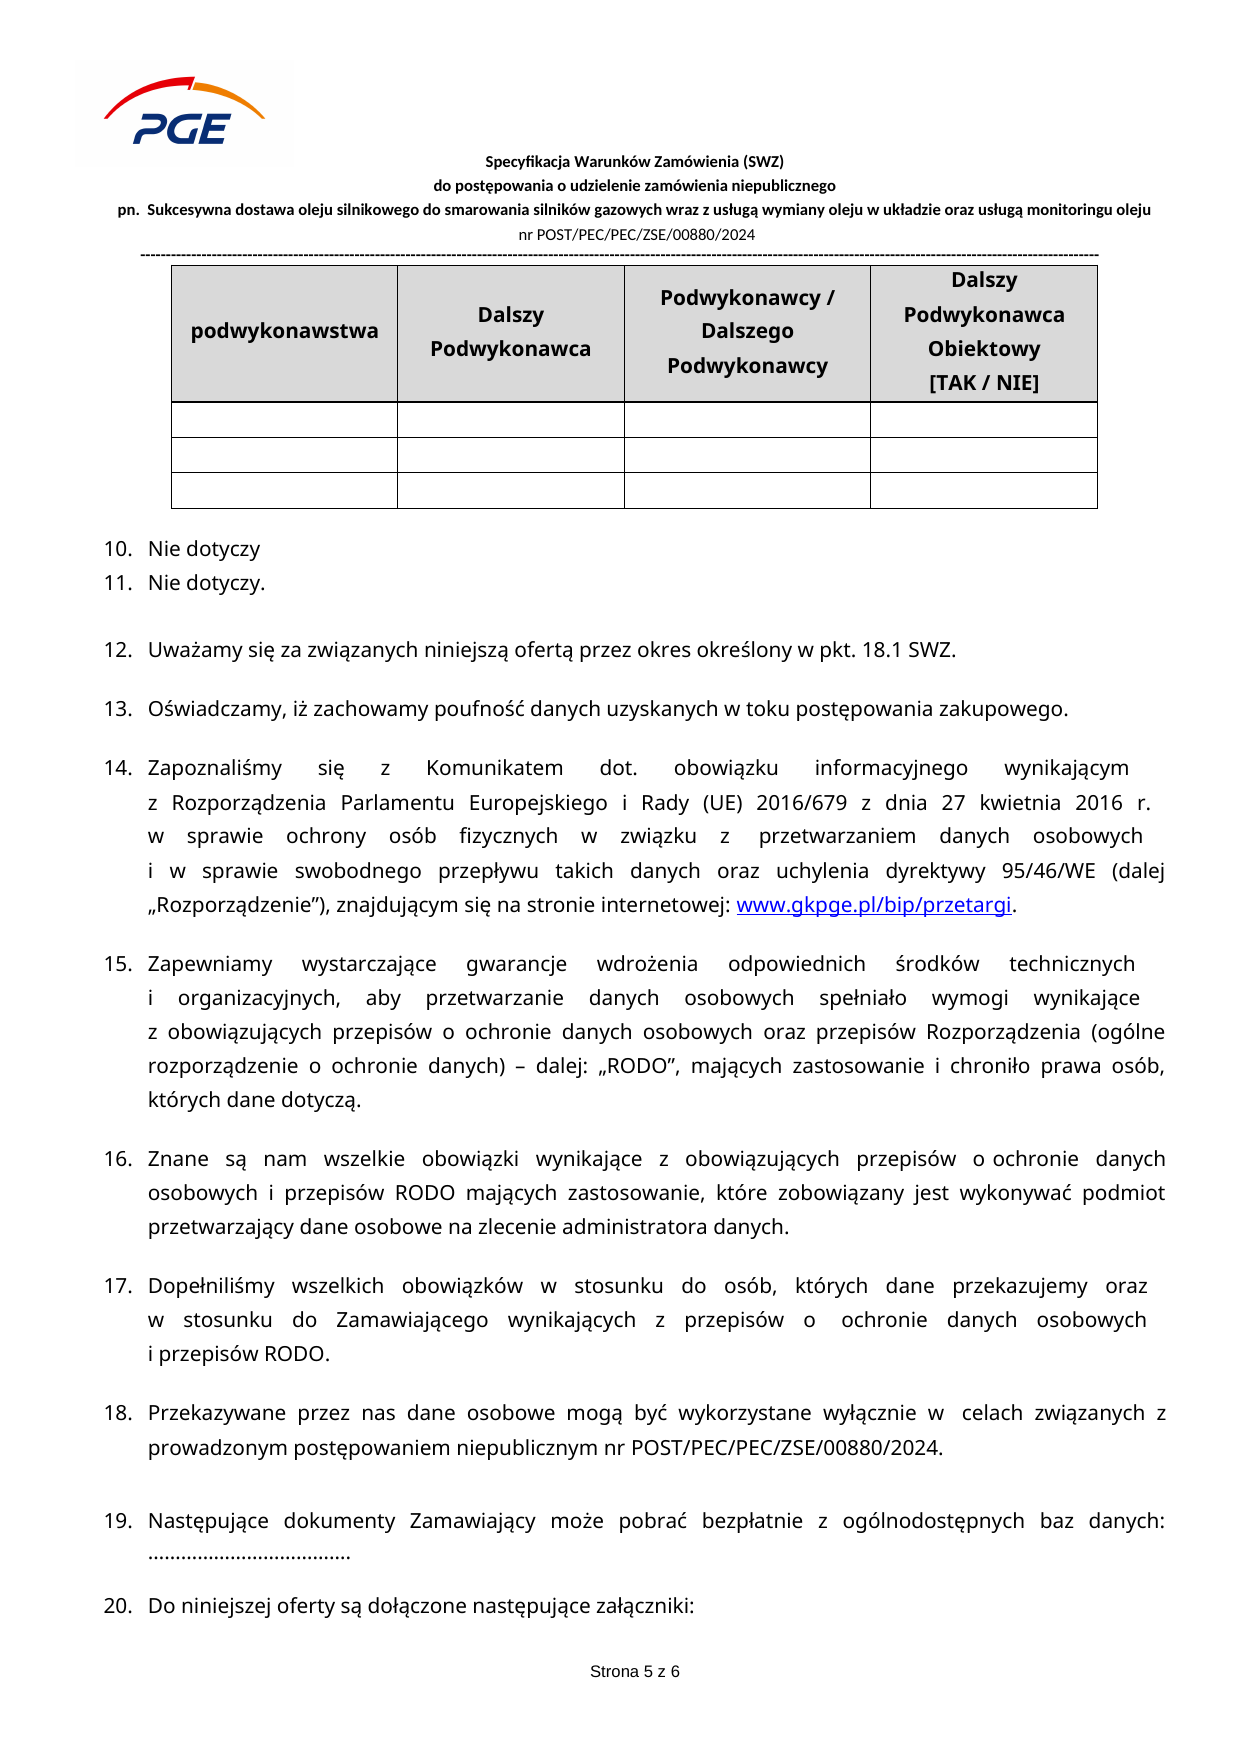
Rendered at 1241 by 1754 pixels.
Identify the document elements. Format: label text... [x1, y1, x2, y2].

list Nie dotyczy. [103, 568, 1166, 596]
list Do niniejszej oferty są dołączone następujące załączniki: [103, 1591, 1166, 1619]
table_header Punkt kontaktowy Podwykonawcy / Dalszego Podwykonawcy [625, 266, 870, 401]
table_cell [398, 438, 624, 472]
table_cell [172, 473, 397, 508]
table_cell [871, 403, 1097, 437]
table_cell [625, 403, 870, 437]
table_cell [398, 403, 624, 437]
list Zapoznaliśmy się z Komunikatem dot. obowiązku informacyjnego wynikającym z Rozporządzenia Parlamentu Europejskiego i Rady (UE) 2016/679 z dnia 27 kwietnia 2016 r. w sprawie ochrony osób fizycznych w związku z przetwarzaniem danych osobowych i w sprawie swobodnego przepływu takich danych oraz uchylenia dyrektywy 95/46/WE (dalej „Rozporządzenie”), znajdującym się na stronie internetowej: www.gkpge.pl/bip/przetargi. [103, 753, 1166, 918]
table_cell [625, 438, 870, 472]
list Oświadczamy, iż zachowamy poufność danych uzyskanych w toku postępowania zakupowego. [103, 694, 1166, 723]
list Dopełniliśmy wszelkich obowiązków w stosunku do osób, których dane przekazujemy oraz w stosunku do Zamawiającego wynikających z przepisów o ochronie danych osobowych i przepisów RODO. [103, 1271, 1166, 1368]
list Nie dotyczy [103, 534, 1166, 562]
table_header Zakres podwykonawstwa [172, 266, 397, 401]
list Znane są nam wszelkie obowiązki wynikające z obowiązujących przepisów o ochronie danych osobowych i przepisów RODO mających zastosowanie, które zobowiązany jest wykonywać podmiot przetwarzający dane osobowe na zlecenie administratora danych. [103, 1144, 1166, 1241]
list Zapewniamy wystarczające gwarancje wdrożenia odpowiednich środków technicznych i organizacyjnych, aby przetwarzanie danych osobowych spełniało wymogi wynikające z obowiązujących przepisów o ochronie danych osobowych oraz przepisów Rozporządzenia (ogólne rozporządzenie o ochronie danych) – dalej: „RODO”, mających zastosowanie i chroniło prawa osób, których dane dotyczą. [103, 949, 1166, 1113]
table_cell [398, 473, 624, 508]
table_cell [871, 438, 1097, 472]
table_header Podwykonawca / Dalszy Podwykonawca Obiektowy [TAK / NIE] [871, 266, 1097, 401]
list Uważamy się za związanych niniejszą ofertą przez okres określony w pkt. 18.1 SWZ. [103, 635, 1166, 664]
table_header Podwykonawca / Dalszy Podwykonawca [398, 266, 624, 401]
table_cell [172, 403, 397, 437]
list Przekazywane przez nas dane osobowe mogą być wykorzystane wyłącznie w celach związanych z prowadzonym postępowaniem niepublicznym nr POST/PEC/PEC/ZSE/00880/2024. [103, 1398, 1166, 1461]
picture [75, 60, 294, 167]
table_cell [871, 473, 1097, 508]
table_cell [172, 438, 397, 472]
list Następujące dokumenty Zamawiający może pobrać bezpłatnie z ogólnodostępnych baz danych:………………………………. [103, 1503, 1166, 1566]
table_cell [625, 473, 870, 508]
